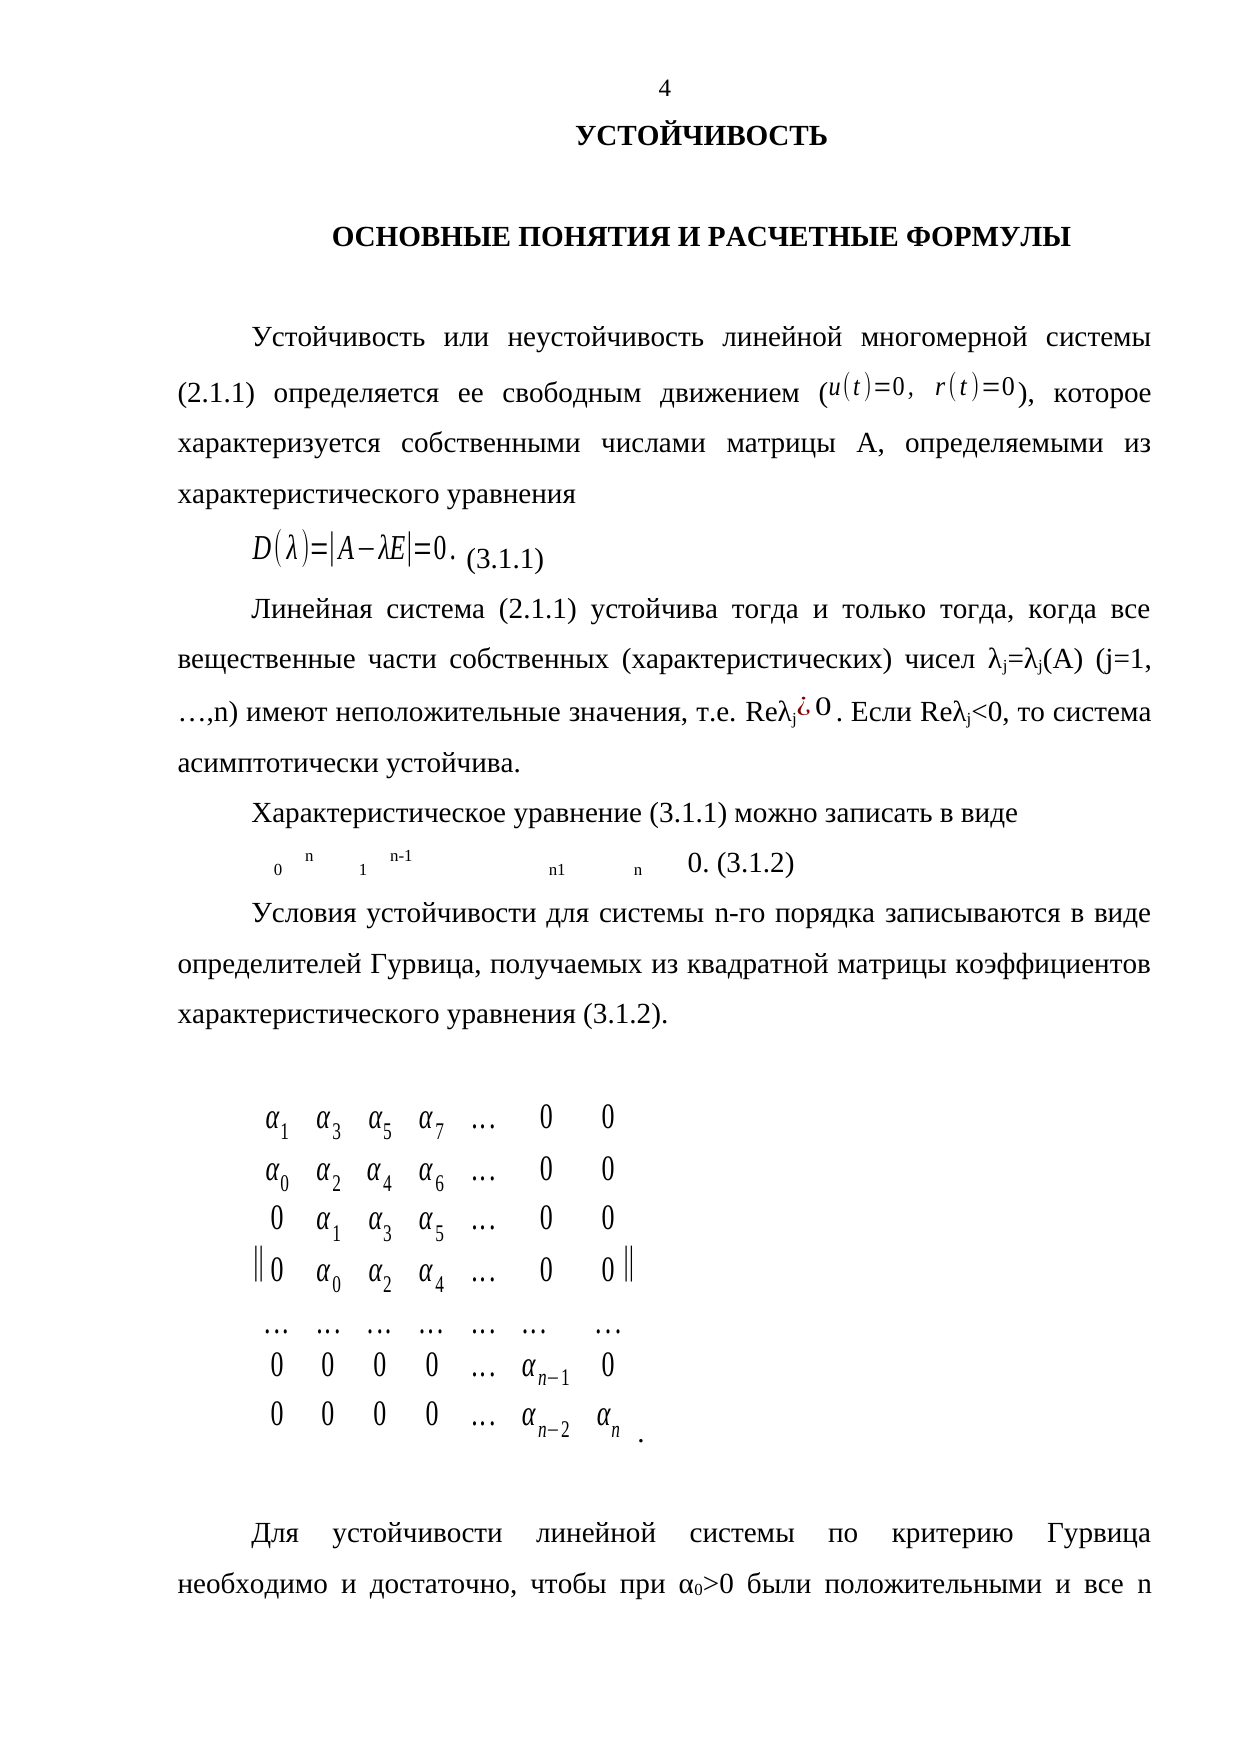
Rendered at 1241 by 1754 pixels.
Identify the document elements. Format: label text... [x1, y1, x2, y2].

text УСТОЙЧИВОСТЬ [177, 118, 1152, 152]
subtitle ОСНОВНЫЕ ПОНЯТИЯ И РАСЧЕТНЫЕ ФОРМУЛЫ [177, 219, 1152, 252]
text Линейная система (2.1.1) устойчива тогда и только тогда, когда все вещественные части собственных (характеристических) чисел λj=λj(A) (j=1,…,n) имеют неположительные значения, т.е. Reλj. Если Reλj<0, то система асимптотически устойчива. [177, 591, 1152, 778]
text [177, 1516, 1152, 1599]
text Устойчивость или неустойчивость линейной многомерной системы (2.1.1) определяется ее свободным движением ( ), которое характеризуется собственными числами матрицы А, определяемыми из характеристического уравнения [177, 319, 1152, 509]
text nn-1nn0. (3.1.2) [177, 845, 1152, 879]
text Условия устойчивости для системы n-го порядка записываются в виде определителей Гурвица, получаемых из квадратной матрицы коэффициентов характеристического уравнения (3.1.2). [177, 896, 1152, 1030]
text (3.1.1) [177, 526, 1152, 574]
text . [177, 1097, 1152, 1448]
text Характеристическое уравнение (3.1.1) можно записать в виде [177, 795, 1152, 828]
